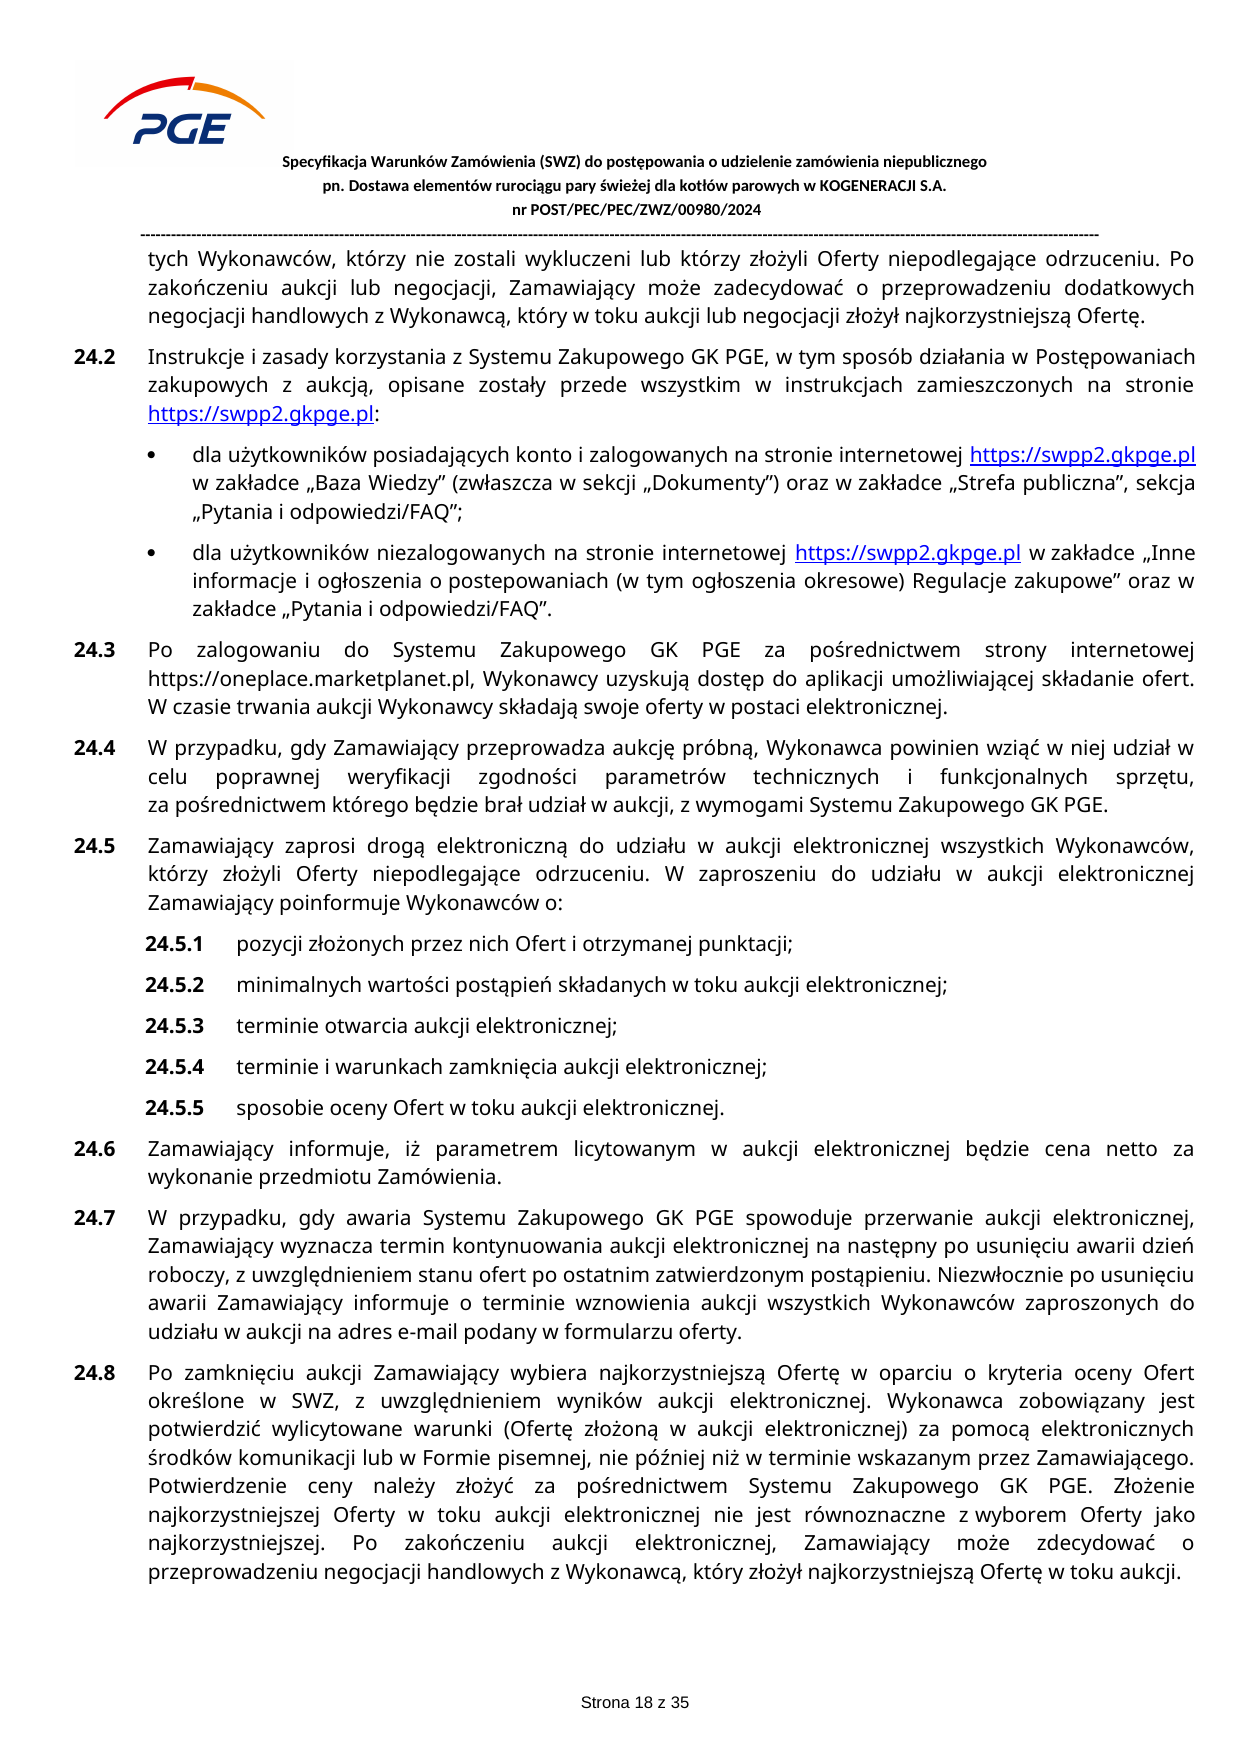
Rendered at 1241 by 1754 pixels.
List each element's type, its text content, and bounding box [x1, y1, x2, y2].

list Po zamknięciu aukcji Zamawiający wybiera najkorzystniejszą Ofertę w oparciu o kryteria oceny Ofert określone w SWZ, z uwzględnieniem wyników aukcji elektronicznej. Wykonawca zobowiązany jest potwierdzić wylicytowane warunki (Ofertę złożoną w aukcji elektronicznej) za pomocą elektronicznych środków komunikacji lub w Formie pisemnej, nie później niż w terminie wskazanym przez Zamawiającego. Potwierdzenie ceny należy złożyć za pośrednictwem Systemu Zakupowego GK PGE. Złożenie najkorzystniejszej Oferty w toku aukcji elektronicznej nie jest równoznaczne z wyborem Oferty jako najkorzystniejszej. Po zakończeniu aukcji elektronicznej, Zamawiający może zdecydować o przeprowadzeniu negocjacji handlowych z Wykonawcą, który złożył najkorzystniejszą Ofertę w toku aukcji. [74, 1358, 1196, 1585]
list W przypadku, gdy awaria Systemu Zakupowego GK PGE spowoduje przerwanie aukcji elektronicznej, Zamawiający wyznacza termin kontynuowania aukcji elektronicznej na następny po usunięciu awarii dzień roboczy, z uwzględnieniem stanu ofert po ostatnim zatwierdzonym postąpieniu. Niezwłocznie po usunięciu awarii Zamawiający informuje o terminie wznowienia aukcji wszystkich Wykonawców zaproszonych do udziału w aukcji na adres e-mail podany w formularzu oferty. [74, 1203, 1196, 1345]
list pozycji złożonych przez nich Ofert i otrzymanej punktacji; [145, 929, 1196, 957]
list terminie i warunkach zamknięcia aukcji elektronicznej; [145, 1052, 1196, 1080]
list Zamawiający zaprosi drogą elektroniczną do udziału w aukcji elektronicznej wszystkich Wykonawców, którzy złożyli Oferty niepodlegające odrzuceniu. W zaproszeniu do udziału w aukcji elektronicznej Zamawiający poinformuje Wykonawców o: [74, 831, 1196, 916]
list Po zalogowaniu do Systemu Zakupowego GK PGE za pośrednictwem strony internetowej https://oneplace.marketplanet.pl, Wykonawcy uzyskują dostęp do aplikacji umożliwiającej składanie ofert. W czasie trwania aukcji Wykonawcy składają swoje oferty w postaci elektronicznej. [74, 636, 1196, 721]
list Instrukcje i zasady korzystania z Systemu Zakupowego GK PGE, w tym sposób działania w Postępowaniach zakupowych z aukcją, opisane zostały przede wszystkim w instrukcjach zamieszczonych na stronie https://swpp2.gkpge.pl: [74, 342, 1196, 427]
picture [75, 60, 294, 167]
list W przypadku, gdy Zamawiający przeprowadza aukcję próbną, Wykonawca powinien wziąć w niej udział w celu poprawnej weryfikacji zgodności parametrów technicznych i funkcjonalnych sprzętu, za pośrednictwem którego będzie brał udział w aukcji, z wymogami Systemu Zakupowego GK PGE. [74, 733, 1196, 819]
list sposobie oceny Ofert w toku aukcji elektronicznej. [145, 1093, 1196, 1121]
list dla użytkowników posiadających konto i zalogowanych na stronie internetowej https://swpp2.gkpge.pl w zakładce „Baza Wiedzy” (zwłaszcza w sekcji „Dokumenty”) oraz w zakładce „Strefa publiczna”, sekcja „Pytania i odpowiedzi/FAQ”; [148, 440, 1196, 525]
list Zamawiający informuje, iż parametrem licytowanym w aukcji elektronicznej będzie cena netto za wykonanie przedmiotu Zamówienia. [74, 1134, 1196, 1191]
list terminie otwarcia aukcji elektronicznej; [145, 1011, 1196, 1039]
list dla użytkowników niezalogowanych na stronie internetowej https://swpp2.gkpge.pl w zakładce „Inne informacje i ogłoszenia o postepowaniach (w tym ogłoszenia okresowe) Regulacje zakupowe” oraz w zakładce „Pytania i odpowiedzi/FAQ”. [148, 538, 1196, 623]
list minimalnych wartości postąpień składanych w toku aukcji elektronicznej; [145, 970, 1196, 998]
